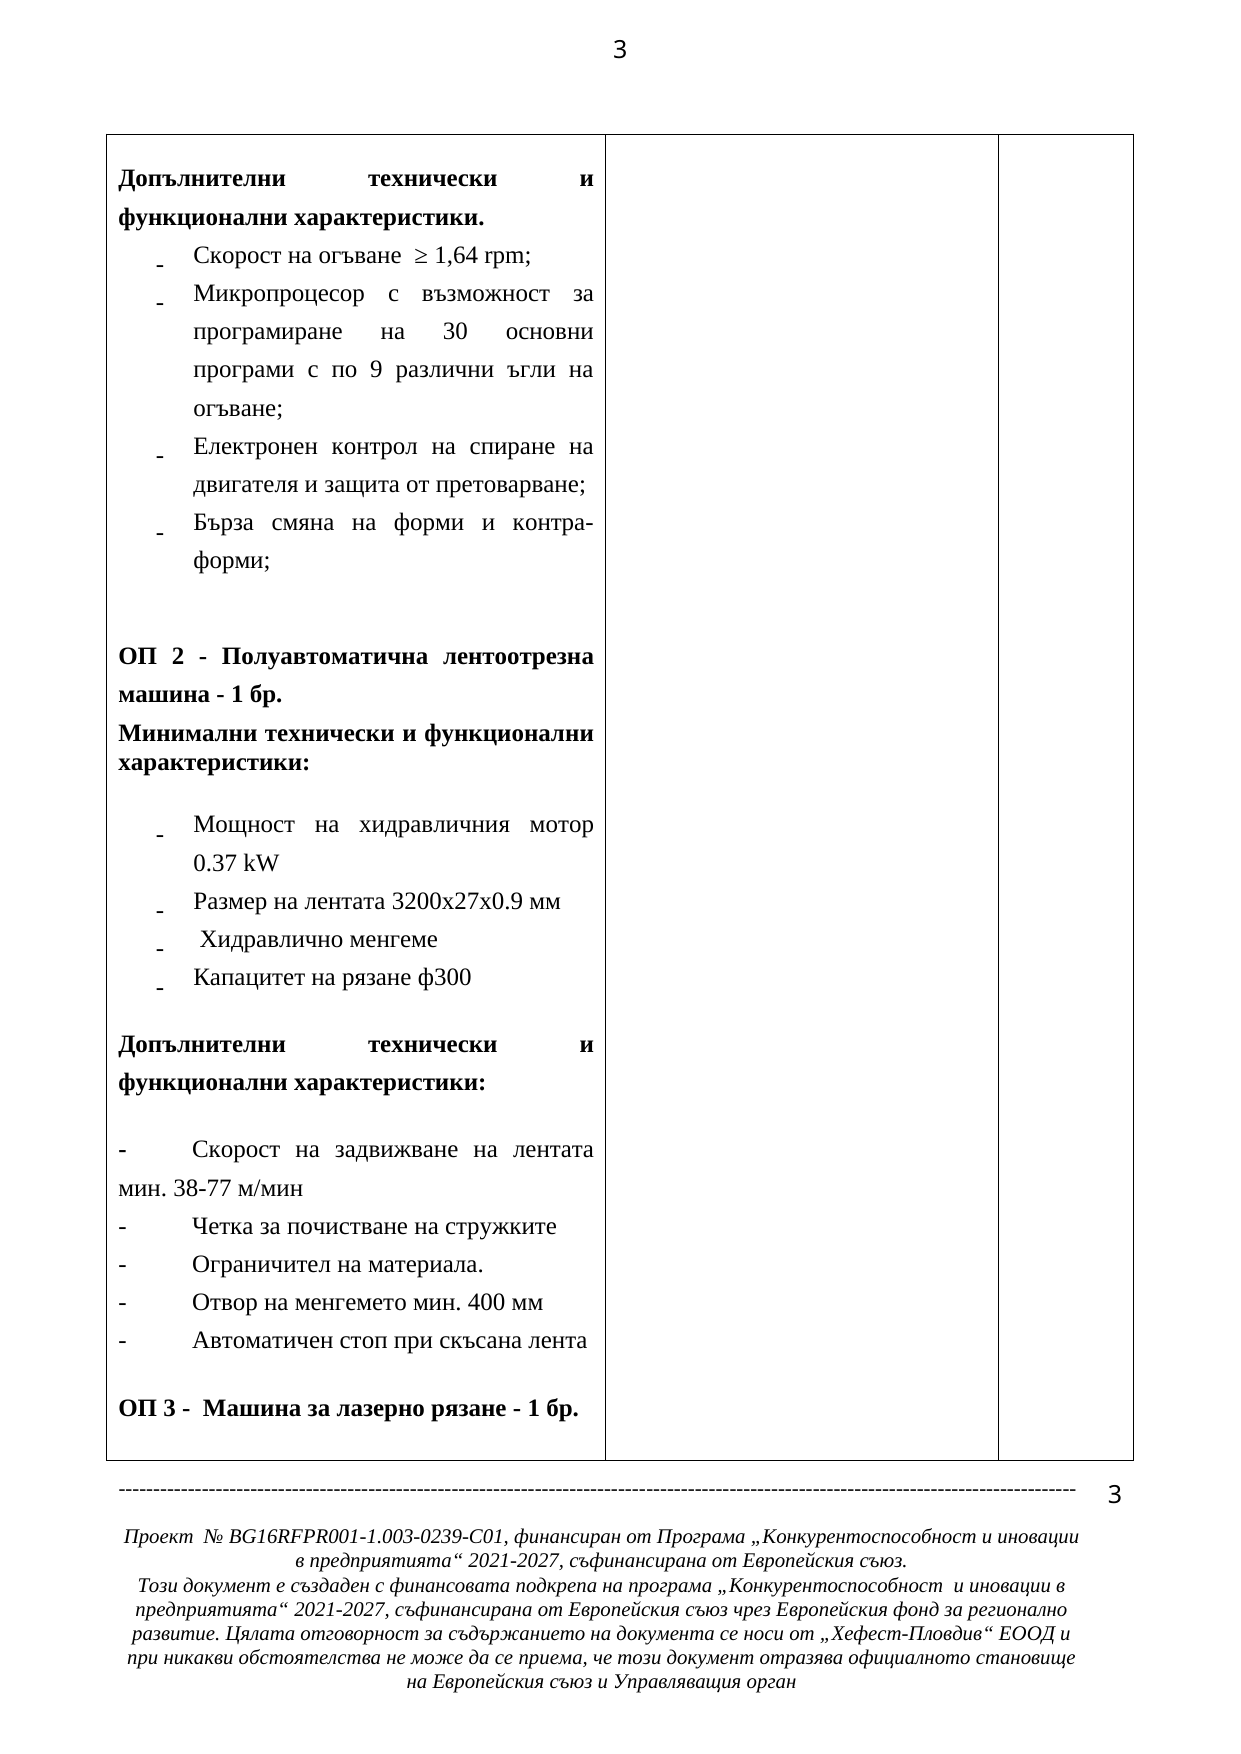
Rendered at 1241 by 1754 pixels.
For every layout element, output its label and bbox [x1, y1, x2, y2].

table_cell [999, 135, 1133, 1459]
table_cell [606, 135, 998, 1459]
table_cell [107, 135, 605, 1459]
